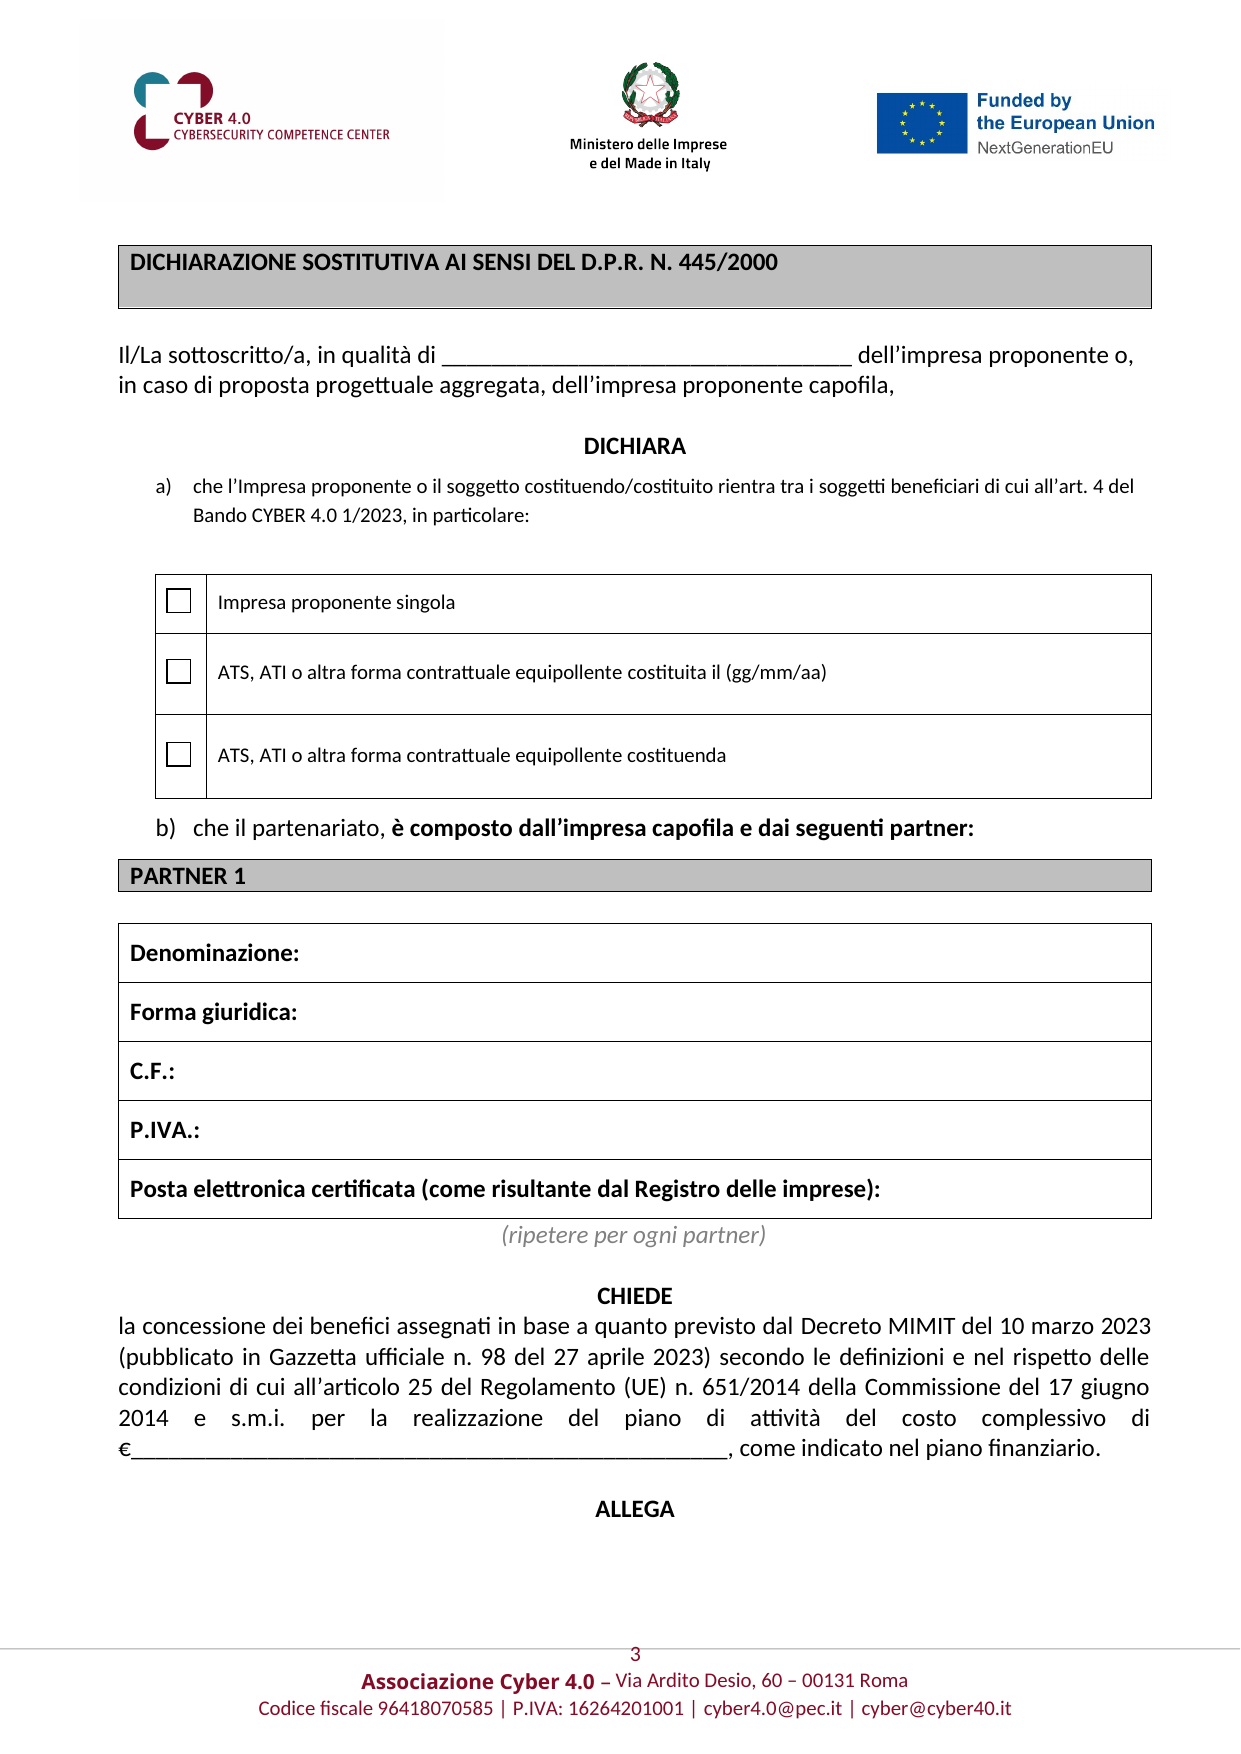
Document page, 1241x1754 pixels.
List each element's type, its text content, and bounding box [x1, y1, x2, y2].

table_cell ATS, ATI o altra forma contrattuale equipollente costituenda [207, 715, 1151, 798]
text Il/La sottoscritto/a, in qualità di _________________________________ dell’impresa proponente o, in caso di proposta progettuale aggregata, dell’impresa proponente capofila, [118, 339, 1152, 400]
picture [78, 19, 445, 203]
table_header Denominazione: [119, 924, 1151, 982]
text CHIEDE [118, 1280, 1152, 1310]
table_header Impresa proponente singola [207, 575, 1151, 633]
picture [569, 51, 731, 181]
picture [870, 83, 1171, 161]
table_cell ATS, ATI o altra forma contrattuale equipollente costituita il (gg/mm/aa) [207, 634, 1151, 714]
list che l’Impresa proponente o il soggetto costituendo/costituito rientra tra i soggetti beneficiari di cui all’art. 4 del Bando CYBER 4.0 1/2023, in particolare: [155, 473, 1137, 528]
table_cell C.F.: [119, 1042, 1151, 1100]
text la concessione dei benefici assegnati in base a quanto previsto dal Decreto MIMIT del 10 marzo 2023 (pubblicato in Gazzetta ufficiale n. 98 del 27 aprile 2023) secondo le definizioni e nel rispetto delle condizioni di cui all’articolo 25 del Regolamento (UE) n. 651/2014 della Commissione del 17 giugno 2014 e s.m.i. per la realizzazione del piano di attività del costo complessivo di €________________________________________________, come indicato nel piano finanziario. [118, 1310, 1152, 1463]
text DICHIARA [118, 431, 1152, 461]
table_cell Posta elettronica certificata (come risultante dal Registro delle imprese): [119, 1160, 1151, 1218]
text (ripetere per ogni partner) [118, 1219, 1152, 1249]
table_cell [156, 715, 206, 798]
list che il partenariato, è composto dall’impresa capofila e dai seguenti partner: [155, 812, 1152, 842]
text ALLEGA [118, 1493, 1152, 1524]
table_header PARTNER 1 [119, 860, 1151, 891]
table_cell Forma giuridica: [119, 983, 1151, 1041]
table_cell P.IVA.: [119, 1101, 1151, 1159]
table_cell [156, 634, 206, 714]
table_header DICHIARAZIONE SOSTITUTIVA AI SENSI DEL D.P.R. N. 445/2000 [119, 246, 1151, 307]
table_header [156, 575, 206, 633]
